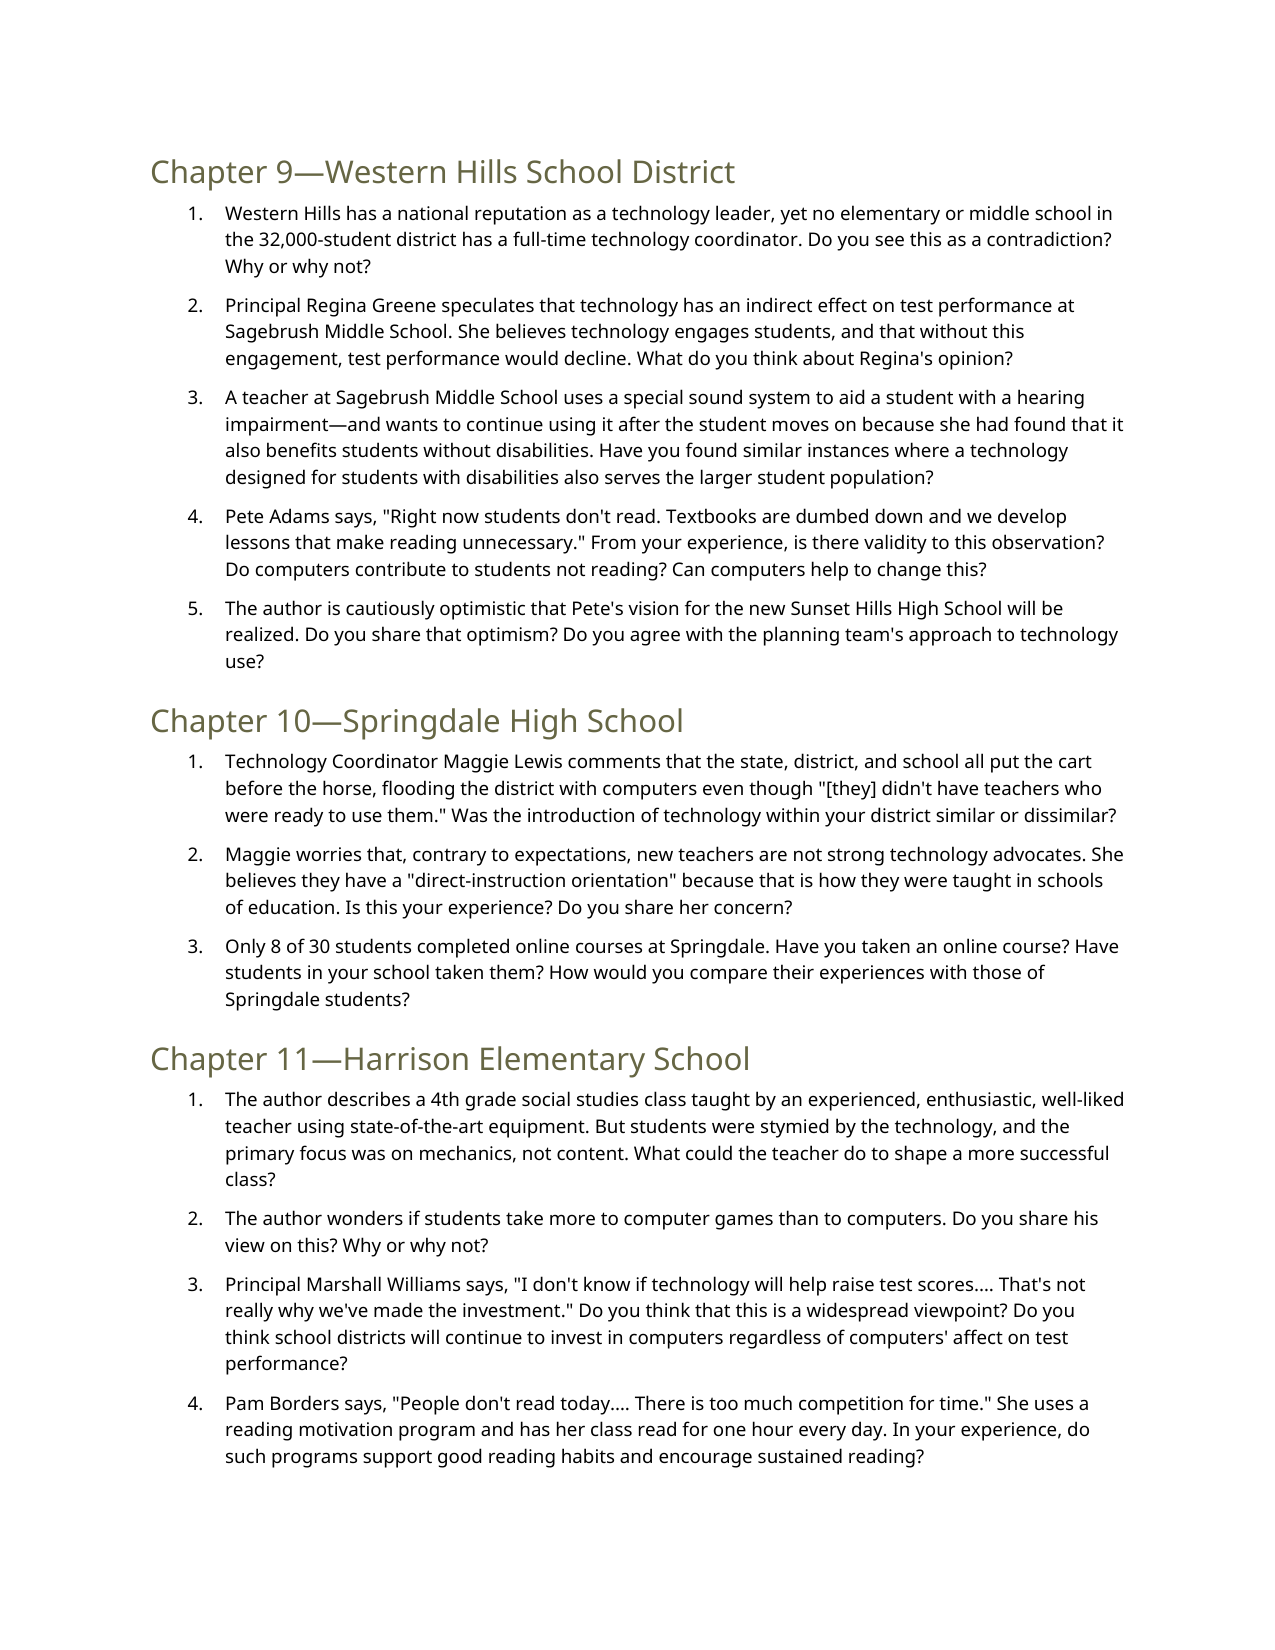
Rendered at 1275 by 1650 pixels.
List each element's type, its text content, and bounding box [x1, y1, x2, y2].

text Chapter 11—Harrison Elementary School [150, 1037, 1125, 1079]
text Chapter 10—Springdale High School [150, 699, 1125, 741]
text Chapter 9—Western Hills School District [150, 150, 1125, 193]
list The author wonders if students take more to computer games than to computers. Do you share his view on this? Why or why not? [187, 1204, 1125, 1257]
list Western Hills has a national reputation as a technology leader, yet no elementary or middle school in the 32,000-student district has a full-time technology coordinator. Do you see this as a contradiction? Why or why not? [187, 199, 1125, 278]
list Only 8 of 30 students completed online courses at Springdale. Have you taken an online course? Have students in your school taken them? How would you compare their experiences with those of Springdale students? [187, 932, 1125, 1012]
list Principal Regina Greene speculates that technology has an indirect effect on test performance at Sagebrush Middle School. She believes technology engages students, and that without this engagement, test performance would decline. What do you think about Regina's opinion? [187, 291, 1125, 371]
list The author is cautiously optimistic that Pete's vision for the new Sunset Hills High School will be realized. Do you share that optimism? Do you agree with the planning team's approach to technology use? [187, 594, 1125, 674]
list A teacher at Sagebrush Middle School uses a special sound system to aid a student with a hearing impairment—and wants to continue using it after the student moves on because she had found that it also benefits students without disabilities. Have you found similar instances where a technology designed for students with disabilities also serves the larger student population? [187, 383, 1125, 489]
list The author describes a 4th grade social studies class taught by an experienced, enthusiastic, well-liked teacher using state-of-the-art equipment. But students were stymied by the technology, and the primary focus was on mechanics, not content. What could the teacher do to shape a more successful class? [187, 1086, 1125, 1192]
list Maggie worries that, contrary to expectations, new teachers are not strong technology advocates. She believes they have a "direct-instruction orientation" because that is how they were taught in schools of education. Is this your experience? Do you share her concern? [187, 840, 1125, 919]
list Pete Adams says, "Right now students don't read. Textbooks are dumbed down and we develop lessons that make reading unnecessary." From your experience, is there validity to this observation? Do computers contribute to students not reading? Can computers help to change this? [187, 502, 1125, 582]
list Pam Borders says, "People don't read today.… There is too much competition for time." She uses a reading motivation program and has her class read for one hour every day. In your experience, do such programs support good reading habits and encourage sustained reading? [187, 1389, 1125, 1468]
list Technology Coordinator Maggie Lewis comments that the state, district, and school all put the cart before the horse, flooding the district with computers even though "[they] didn't have teachers who were ready to use them." Was the introduction of technology within your district similar or dissimilar? [187, 748, 1125, 827]
list Principal Marshall Williams says, "I don't know if technology will help raise test scores.… That's not really why we've made the investment." Do you think that this is a widespread viewpoint? Do you think school districts will continue to invest in computers regardless of computers' affect on test performance? [187, 1270, 1125, 1376]
